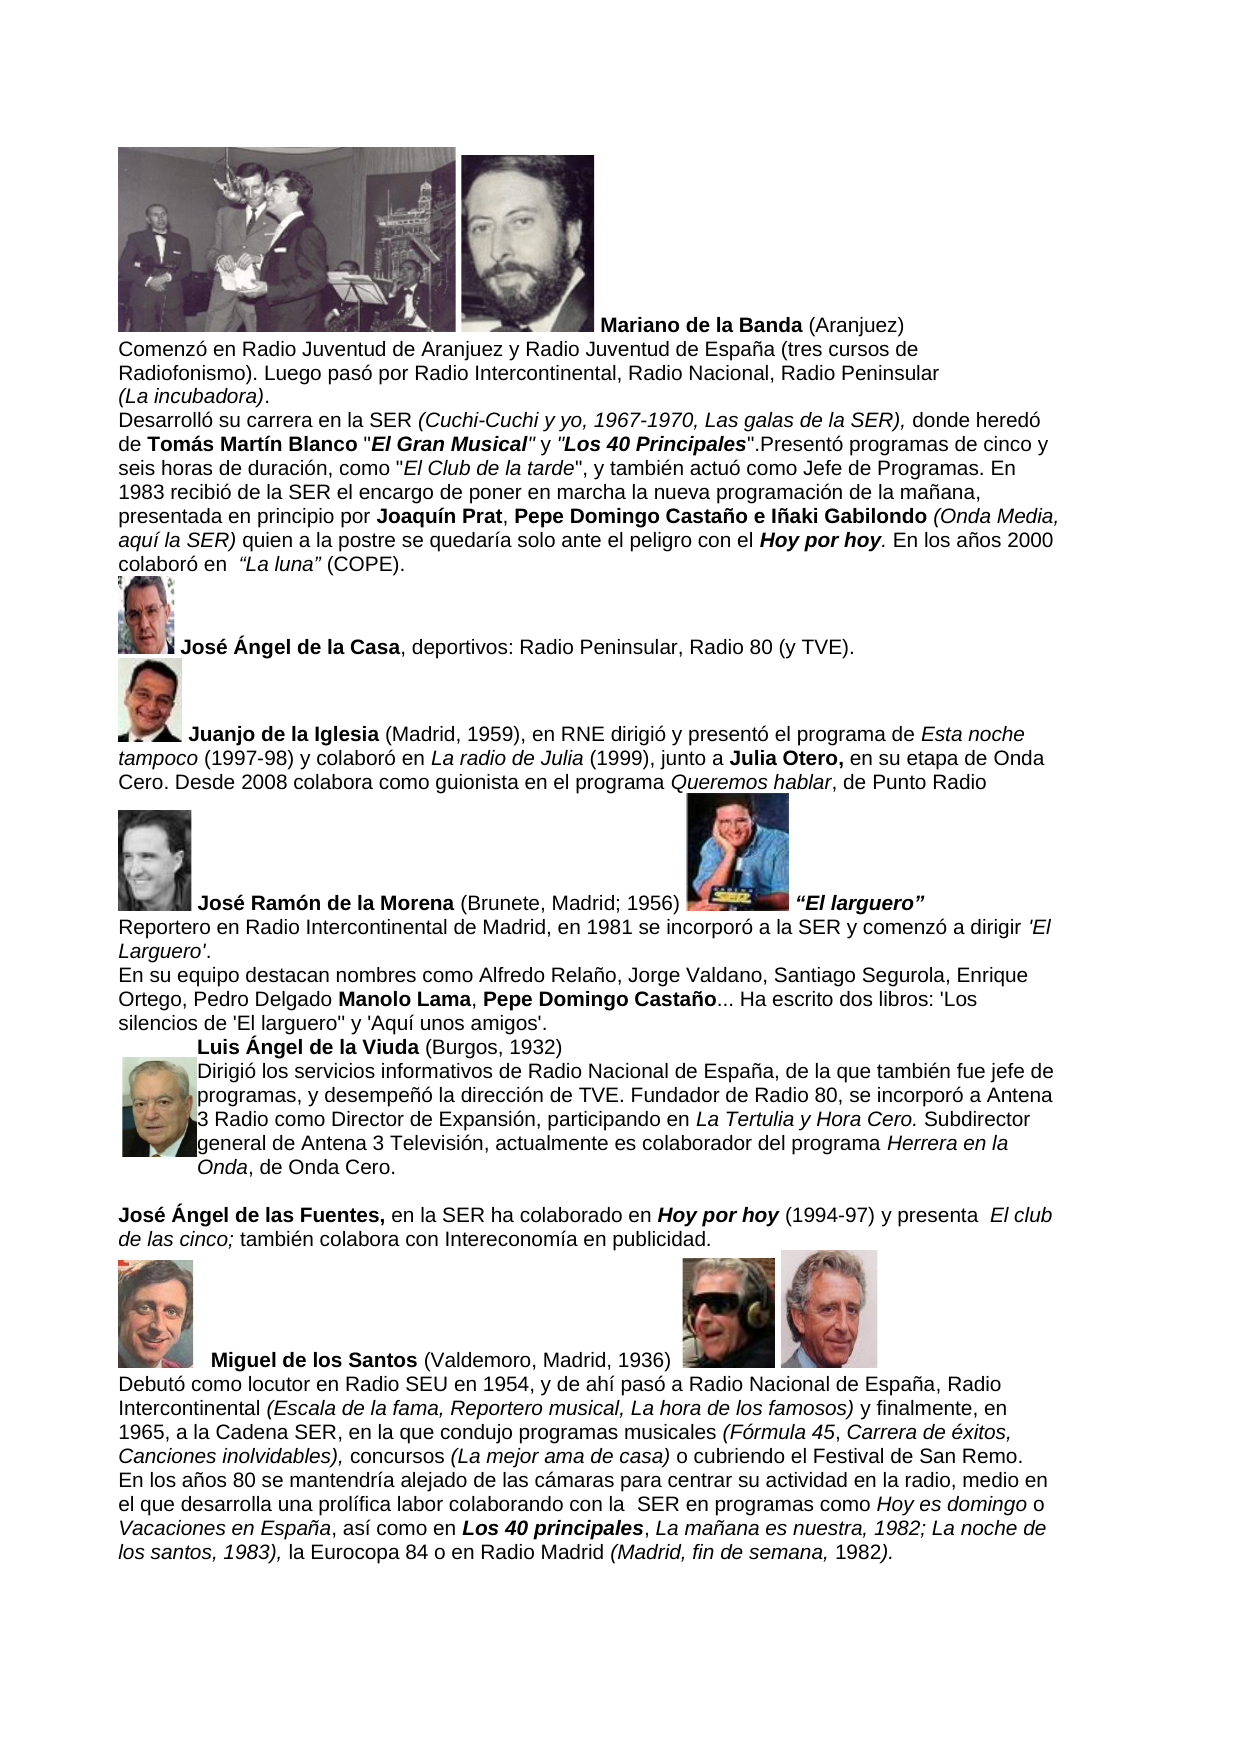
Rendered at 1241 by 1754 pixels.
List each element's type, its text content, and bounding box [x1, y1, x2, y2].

text José Ángel de las Fuentes, en ha colaborado en Hoy por hoy (1994-97) y presenta El club de las cinco; también colabora con Intereconomía en publicidad. [118, 1203, 1063, 1251]
picture [780, 1250, 878, 1368]
text Miguel de los Santos (Valdemoro, Madrid, 1936) Debutó como locutor en Radio SEU en 1954, y de ahí pasó a Radio Nacional de España, Radio Intercontinental (Escala de la fama, Reportero musical, La hora de los famosos) y finalmente, en la Cadena SER, en la que condujo programas musicales (Fórmula 45, Carrera de éxitos, Canciones inolvidables), concursos (La mejor ama de casa) o cubriendo el Festival de San Remo. En los años 80 se mantendría alejado de las cámaras para centrar su actividad en la radio, medio en el que desarrolla una prolífica labor colaborando con la SER en programas como Hoy es domingo o Vacaciones en España, así como en Los 40 principales, La mañana es nuestra, 1982; La noche de los santos, 1983), 84 o en Radio Madrid (Madrid, fin de semana, 1982). [118, 1251, 1063, 1564]
picture [682, 1258, 775, 1368]
text Desarrolló su carrera en (Cuchi-Cuchi y yo, 1967-1970, Las galas de ), donde heredó de Tomás Martín Blanco "El Gran Musical" y "Los 40 Principales".Presentó programas de cinco y seis horas de duración, como "El Club de la tarde", y también actuó como Jefe de Programas. En 1983 recibió de el encargo de poner en marcha la nueva programación de la mañana, presentada en principio por Joaquín Prat, Pepe Domingo Castaño e Iñaki Gabilondo (Onda Media, aquí ) quien a la postre se quedaría solo ante el peligro con el Hoy por hoy. En los años 2000 colaboró en “La luna” (COPE). [118, 408, 1063, 576]
text Luis Ángel de (Burgos, 1932) Dirigió los servicios informativos de Radio Nacional de España, de la que también fue jefe de programas, y desempeñó la dirección de TVE. Fundador de Radio 80, se incorporó a Antena 3 Radio como Director de Expansión, participando en y Hora Cero. Subdirector general de Antena 3 Televisión, actualmente es colaborador del programa Herrera en , de Onda Cero. [118, 1035, 1063, 1179]
text En su equipo destacan nombres como Alfredo Relaño, Jorge Valdano, Santiago Segurola, Enrique Ortego, Pedro Delgado Manolo Lama, Pepe Domingo Castaño... Ha escrito dos libros: 'Los silencios de 'El larguero'' y 'Aquí unos amigos'. [118, 963, 1063, 1035]
text José Ramón de (Brunete, Madrid; 1956) “El larguero” [118, 793, 1063, 915]
text José Ángel de , deportivos: Radio Peninsular, Radio 80 (y TVE). [118, 576, 1063, 658]
picture [461, 155, 595, 332]
text Reportero en Radio Intercontinental de Madrid, en 1981 se incorporó a y comenzó a dirigir 'El Larguero'. [118, 915, 1063, 963]
text Juanjo de (Madrid, 1959), en RNE dirigió y presentó el programa de Esta noche tampoco (1997-98) y colaboró en La radio de Julia (1999), junto a Julia Otero, en su etapa de Onda Cero. Desde 2008 colabora como guionista en el programa Queremos hablar, de Punto Radio [118, 658, 1063, 793]
picture [122, 1057, 197, 1157]
picture [118, 576, 175, 654]
picture [118, 658, 183, 742]
picture [685, 793, 789, 911]
picture [118, 1260, 194, 1368]
text Comenzó en Radio Juventud de Aranjuez y Radio Juventud de España (tres cursos de Radiofonismo). Luego pasó por Radio Intercontinental, Radio Nacional, Radio Peninsular (La incubadora). [118, 336, 960, 408]
picture [118, 147, 456, 332]
picture [118, 810, 192, 911]
